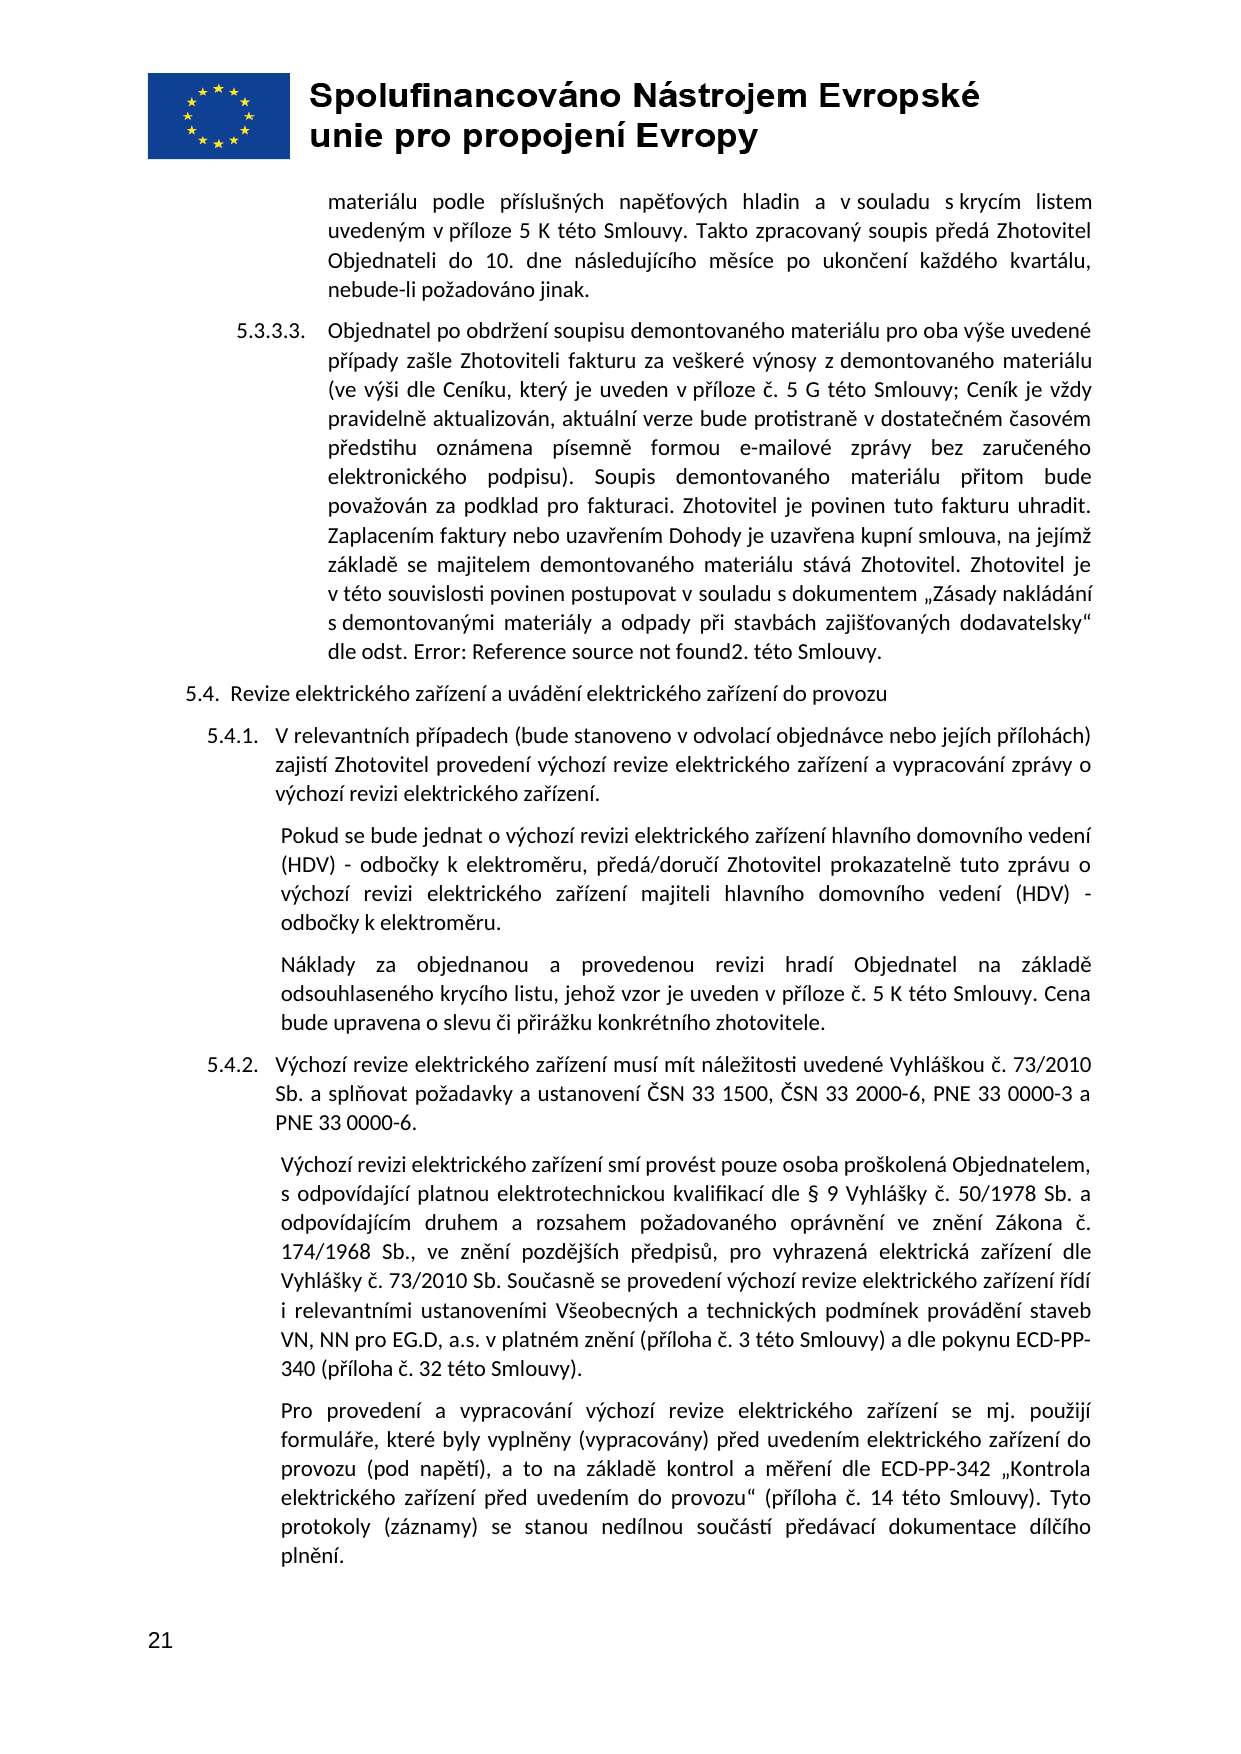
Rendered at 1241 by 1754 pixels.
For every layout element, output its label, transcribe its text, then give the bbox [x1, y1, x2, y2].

text Náklady za objednanou a provedenou revizi hradí Objednatel na základě odsouhlaseného krycího listu, jehož vzor je uveden v příloze č. 5 K této Smlouvy. Cena bude upravena o slevu či přirážku konkrétního zhotovitele. [207, 949, 1093, 1036]
picture [147, 73, 991, 160]
list Výchozí revize elektrického zařízení musí mít náležitosti uvedené Vyhláškou č. 73/2010 Sb. a splňovat požadavky a ustanovení ČSN 33 1500, ČSN 33 2000-6, PNE 33 0000-3 a PNE 33 0000-6. [207, 1049, 1093, 1136]
text Výchozí revizi elektrického zařízení smí provést pouze osoba proškolená Objednatelem, s odpovídající platnou elektrotechnickou kvalifikací dle § 9 Vyhlášky č. 50/1978 Sb. a odpovídajícím druhem a rozsahem požadovaného oprávnění ve znění Zákona č. 174/1968 Sb., ve znění pozdějších předpisů, pro vyhrazená elektrická zařízení dle Vyhlášky č. 73/2010 Sb. Současně se provedení výchozí revize elektrického zařízení řídí i relevantními ustanoveními Všeobecných a technických podmínek provádění staveb VN, NN pro EG.D, a.s. v platném znění (příloha č. 3 této Smlouvy) a dle pokynu ECD-PP-340 (příloha č. 32 této Smlouvy). [207, 1149, 1093, 1382]
text Pro provedení a vypracování výchozí revize elektrického zařízení se mj. použijí formuláře, které byly vyplněny (vypracovány) před uvedením elektrického zařízení do provozu (pod napětí), a to na základě kontrol a měření dle ECD-PP-342 „Kontrola elektrického zařízení před uvedením do provozu“ (příloha č. 14 této Smlouvy). Tyto protokoly (záznamy) se stanou nedílnou součástí předávací dokumentace dílčího plnění. [207, 1395, 1093, 1570]
text Pokud se bude jednat o výchozí revizi elektrického zařízení hlavního domovního vedení (HDV) - odbočky k elektroměru, předá/doručí Zhotovitel prokazatelně tuto zprávu o výchozí revizi elektrického zařízení majiteli hlavního domovního vedení (HDV) - odbočky k elektroměru. [207, 820, 1093, 936]
list Revize elektrického zařízení a uvádění elektrického zařízení do provozu [185, 678, 1093, 707]
list V relevantních případech (bude stanoveno v odvolací objednávce nebo jejích přílohách) zajistí Zhotovitel provedení výchozí revize elektrického zařízení a vypracování zprávy o výchozí revizi elektrického zařízení. [207, 720, 1093, 807]
